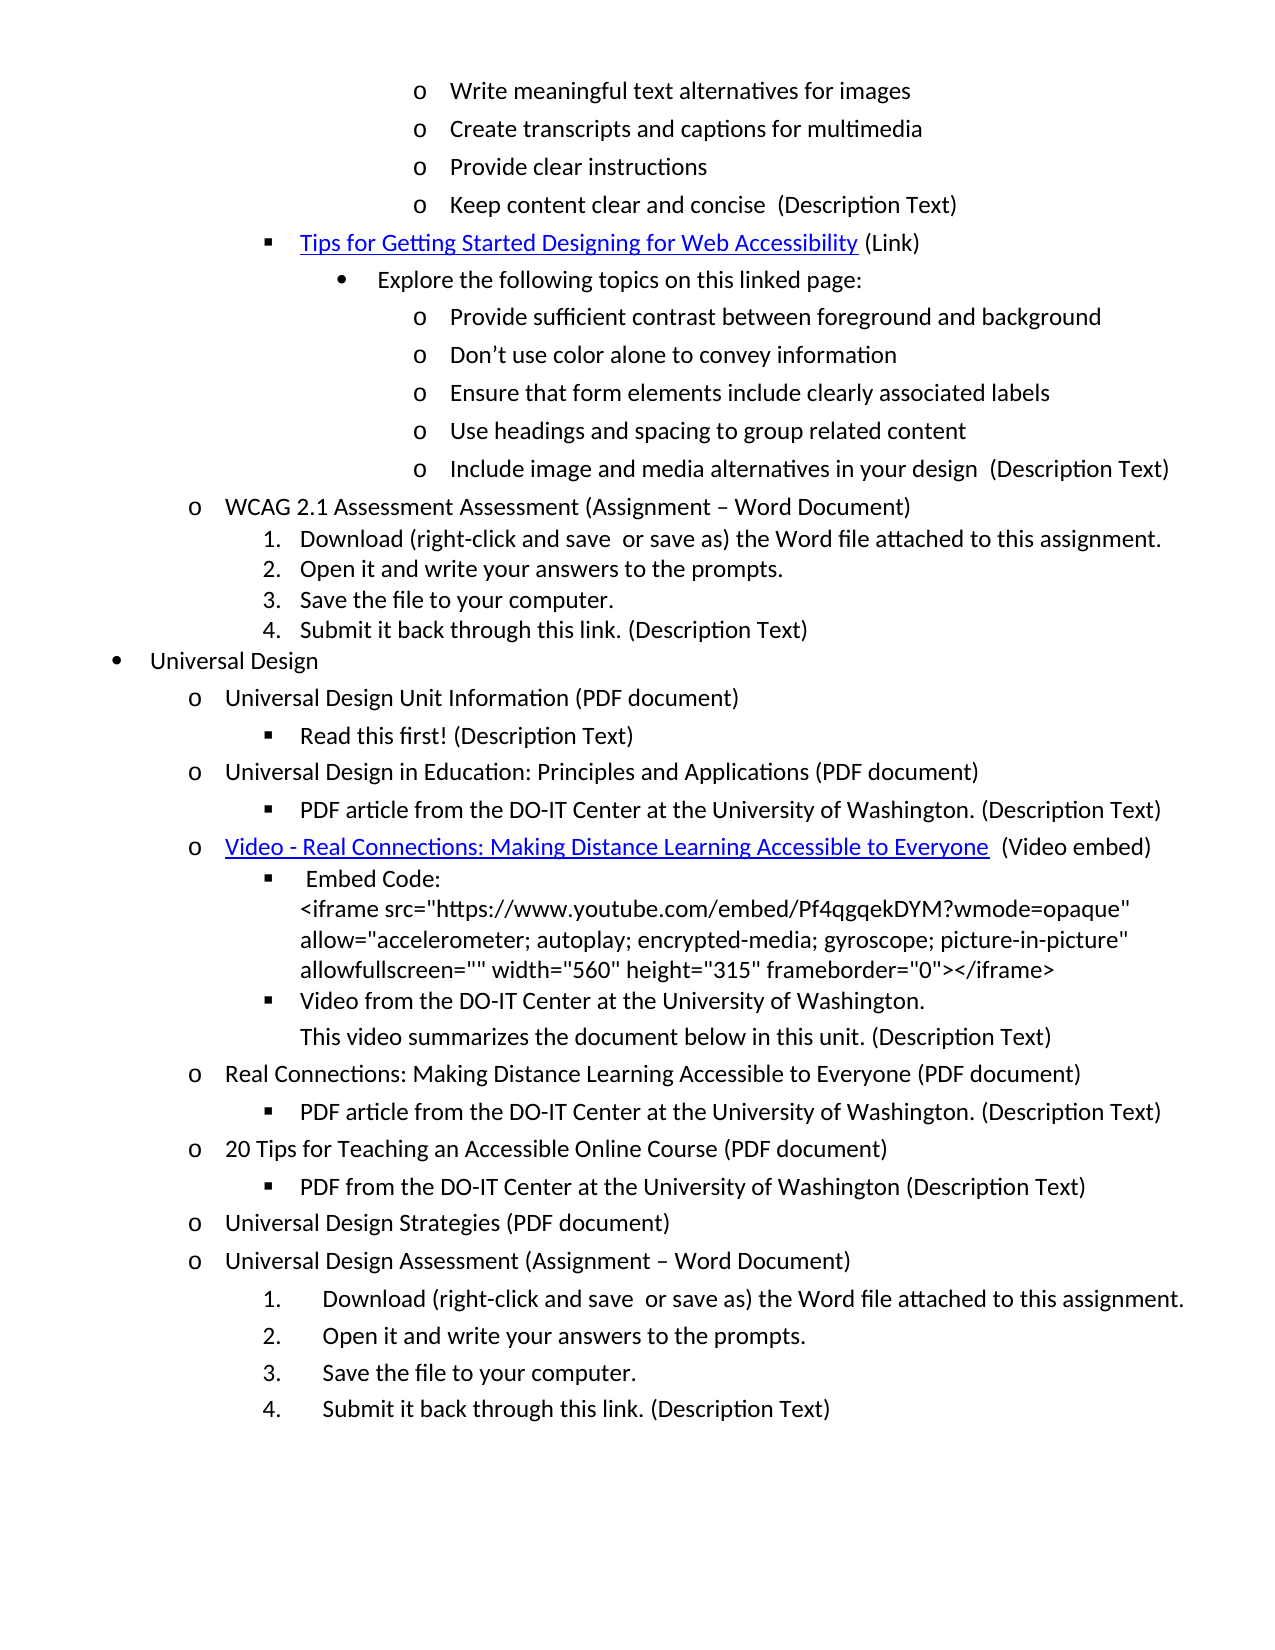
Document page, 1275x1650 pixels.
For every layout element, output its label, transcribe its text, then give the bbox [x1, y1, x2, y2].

list WCAG 2.1 Assessment Assessment (Assignment – Word Document) [187, 491, 1200, 523]
list Download (right-click and save or save as) the Word file attached to this assignment. [262, 1284, 1200, 1314]
list Universal Design Strategies (PDF document) [187, 1207, 1200, 1239]
list Explore the following topics on this linked page: [337, 264, 1200, 294]
list Embed Code: <iframe src="https://www.youtube.com/embed/Pf4qgqekDYM?wmode=opaque" allow="accelerometer; autoplay; encrypted-media; gyroscope; picture-in-picture" allowfullscreen="" width="560" height="315" frameborder="0"></iframe> [262, 863, 1200, 985]
list 20 Tips for Teaching an Accessible Online Course (PDF document) [187, 1133, 1200, 1164]
list PDF from the DO-IT Center at the University of Washington (Description Text) [262, 1171, 1200, 1201]
list Submit it back through this link. (Description Text) [262, 614, 1200, 645]
list Open it and write your answers to the prompts. [262, 553, 1200, 584]
list Real Connections: Making Distance Learning Accessible to Everyone (PDF document) [187, 1058, 1200, 1090]
list PDF article from the DO-IT Center at the University of Washington. (Description Text) [262, 794, 1200, 825]
list Video - Real Connections: Making Distance Learning Accessible to Everyone (Video embed) [187, 831, 1200, 863]
list Universal Design Unit Information (PDF document) [187, 682, 1200, 713]
list Don’t use color alone to convey information [412, 339, 1200, 371]
list Create transcripts and captions for multimedia [412, 113, 1200, 145]
list Download (right-click and save or save as) the Word file attached to this assignment. [262, 523, 1200, 553]
list Video from the DO-IT Center at the University of Washington. This video summarizes the document below in this unit. (Description Text) [262, 985, 1200, 1052]
list Universal Design in Education: Principles and Applications (PDF document) [187, 756, 1200, 788]
list Include image and media alternatives in your design (Description Text) [412, 453, 1200, 485]
list Keep content clear and concise (Description Text) [412, 189, 1200, 221]
list Ensure that form elements include clearly associated labels [412, 377, 1200, 409]
list Write meaningful text alternatives for images [412, 75, 1200, 107]
list Open it and write your answers to the prompts. [262, 1320, 1200, 1351]
list PDF article from the DO-IT Center at the University of Washington. (Description Text) [262, 1096, 1200, 1127]
list Universal Design [112, 645, 1200, 676]
list Provide sufficient contrast between foreground and background [412, 301, 1200, 332]
list Provide clear instructions [412, 151, 1200, 183]
list Tips for Getting Started Designing for Web Accessibility (Link) [262, 227, 1200, 258]
list Read this first! (Description Text) [262, 720, 1200, 750]
list Universal Design Assessment (Assignment – Word Document) [187, 1246, 1200, 1277]
list Save the file to your computer. [262, 584, 1200, 614]
list Save the file to your computer. [262, 1357, 1200, 1387]
list Use headings and spacing to group related content [412, 415, 1200, 447]
list Submit it back through this link. (Description Text) [262, 1393, 1200, 1424]
